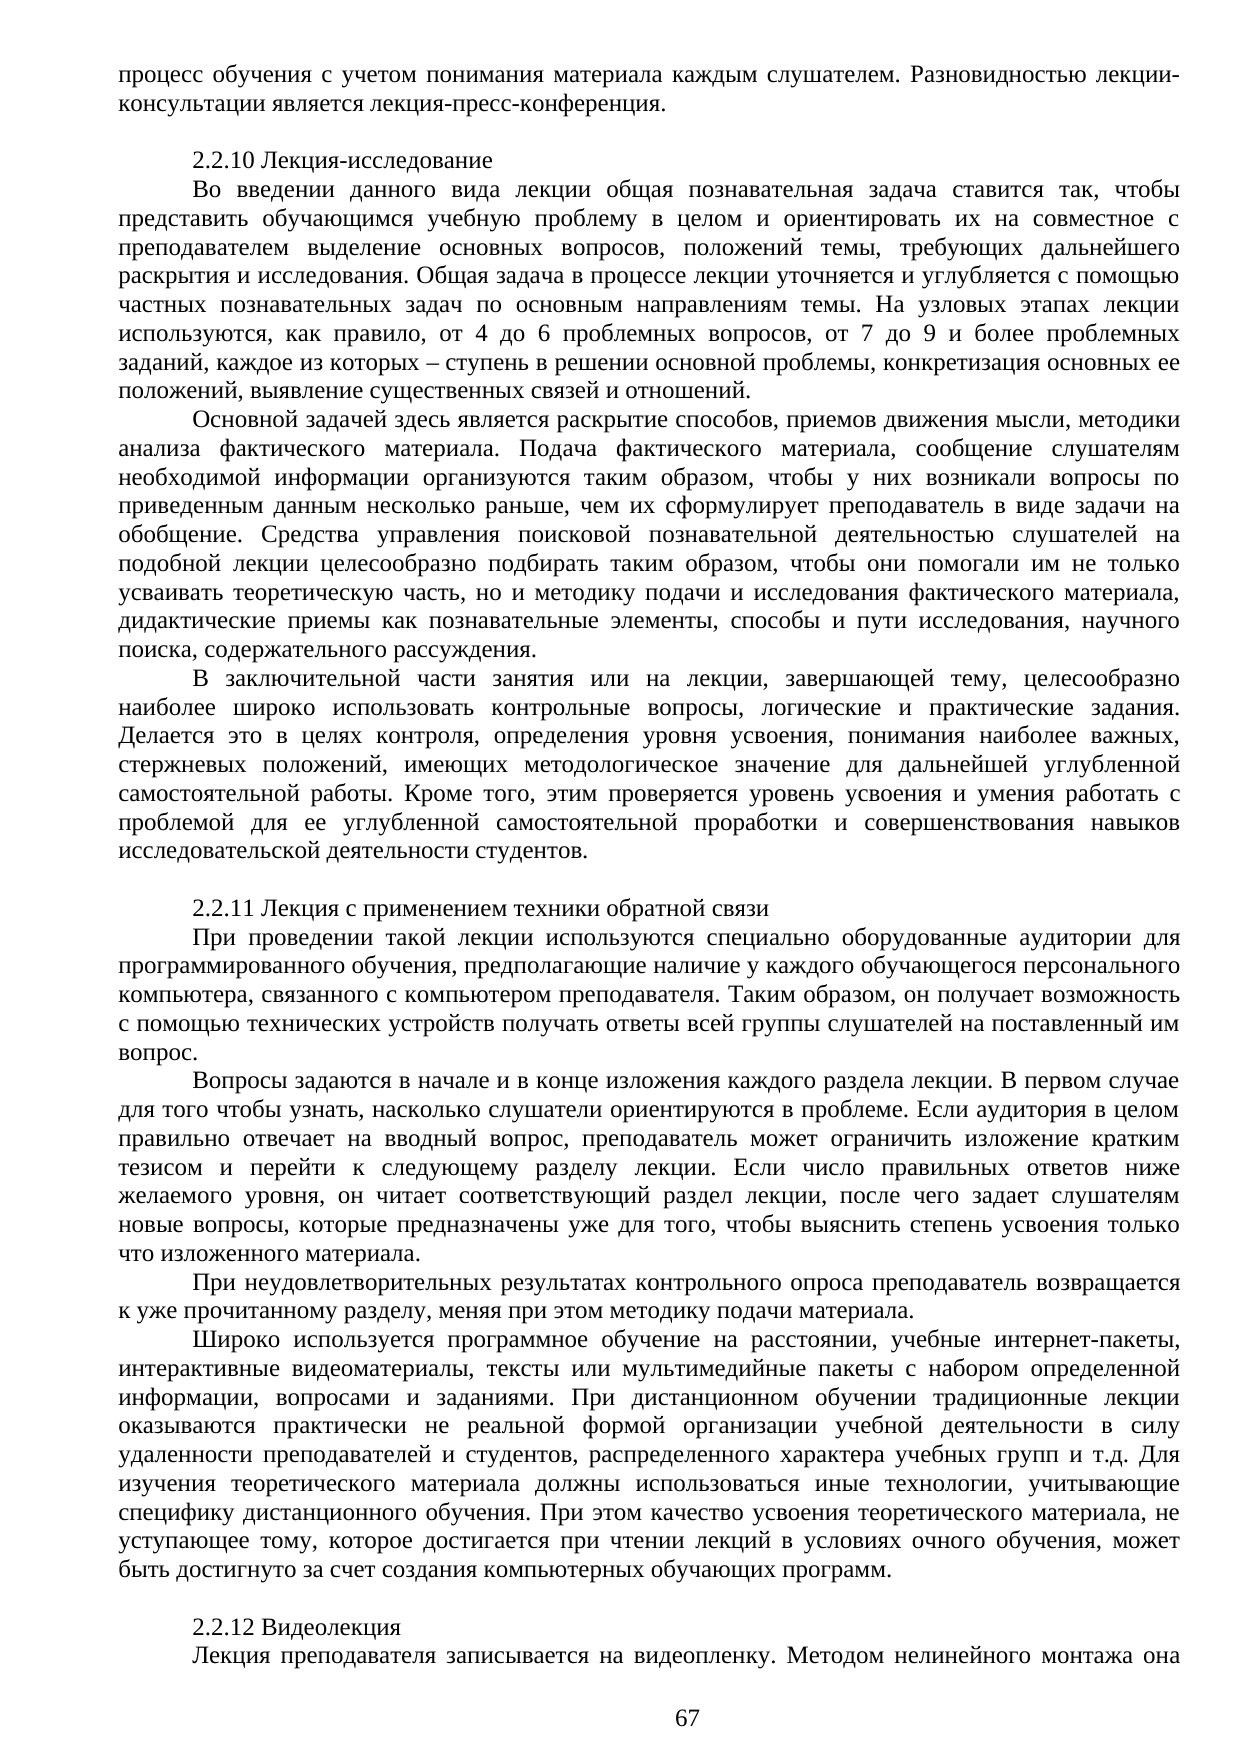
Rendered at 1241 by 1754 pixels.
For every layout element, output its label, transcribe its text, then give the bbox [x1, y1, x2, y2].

text При неудовлетворительных результатах контрольного опроса преподаватель возвращается к уже прочитанному разделу, меняя при этом методику подачи материала. [118, 1267, 1181, 1324]
text Основной задачей здесь является раскрытие способов, приемов движения мысли, методики анализа фактического материала. Подача фактического материала, сообщение слушателям необходимой информации организуются таким образом, чтобы у них возникали вопросы по приведенным данным несколько раньше, чем их сформулирует преподаватель в виде задачи на обобщение. Средства управления поисковой познавательной деятельностью слушателей на подобной лекции целесообразно подбирать таким образом, чтобы они помогали им не только усваивать теоретическую часть, но и методику подачи и исследования фактического материала, дидактические приемы как познавательные элементы, способы и пути исследования, научного поиска, содержательного рассуждения. [118, 404, 1181, 663]
text 2.2.10 Лекция-исследование [118, 145, 1181, 174]
text Вопросы задаются в начале и в конце изложения каждого раздела лекции. В первом случае для того чтобы узнать, насколько слушатели ориентируются в проблеме. Если аудитория в целом правильно отвечает на вводный вопрос, преподаватель может ограничить изложение кратким тезисом и перейти к следующему разделу лекции. Если число правильных ответов ниже желаемого уровня, он читает соответствующий раздел лекции, после чего задает слушателям новые вопросы, которые предназначены уже для того, чтобы выяснить степень усвоения только что изложенного материала. [118, 1065, 1181, 1267]
text При проведении такой лекции используются специально оборудованные аудитории для программированного обучения, предполагающие наличие у каждого обучающегося персонального компьютера, связанного с компьютером преподавателя. Таким образом, он получает возможность с помощью технических устройств получать ответы всей группы слушателей на поставленный им вопрос. [118, 922, 1181, 1065]
text В заключительной части занятия или на лекции, завершающей тему, целесообразно наиболее широко использовать контрольные вопросы, логические и практические задания. Делается это в целях контроля, определения уровня усвоения, понимания наиболее важных, стержневых положений, имеющих методологическое значение для дальнейшей углубленной самостоятельной работы. Кроме того, этим проверяется уровень усвоения и умения работать с проблемой для ее углубленной самостоятельной проработки и совершенствования навыков исследовательской деятельности студентов. [118, 663, 1181, 864]
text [118, 59, 1181, 117]
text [118, 1640, 1181, 1669]
text Во введении данного вида лекции общая познавательная задача ставится так, чтобы представить обучающимся учебную проблему в целом и ориентировать их на совместное с преподавателем выделение основных вопросов, положений темы, требующих дальнейшего раскрытия и исследования. Общая задача в процессе лекции уточняется и углубляется с помощью частных познавательных задач по основным направлениям темы. На узловых этапах лекции используются, как правило, от 4 до 6 проблемных вопросов, от 7 до 9 и более проблемных заданий, каждое из которых – ступень в решении основной проблемы, конкретизация основных ее положений, выявление существенных связей и отношений. [118, 174, 1181, 404]
text Широко используется программное обучение на расстоянии, учебные интернет-пакеты, интерактивные видеоматериалы, тексты или мультимедийные пакеты с набором определенной информации, вопросами и заданиями. При дистанционном обучении традиционные лекции оказываются практически не реальной формой организации учебной деятельности в силу удаленности преподавателей и студентов, распределенного характера учебных групп и т.д. Для изучения теоретического материала должны использоваться иные технологии, учитывающие специфику дистанционного обучения. При этом качество усвоения теоретического материала, не уступающее тому, которое достигается при чтении лекций в условиях очного обучения, может быть достигнуто за счет создания компьютерных обучающих программ. [118, 1324, 1181, 1583]
text 2.2.11 Лекция с применением техники обратной связи [118, 893, 1181, 922]
text 2.2.12 Видеолекция [118, 1612, 1181, 1640]
